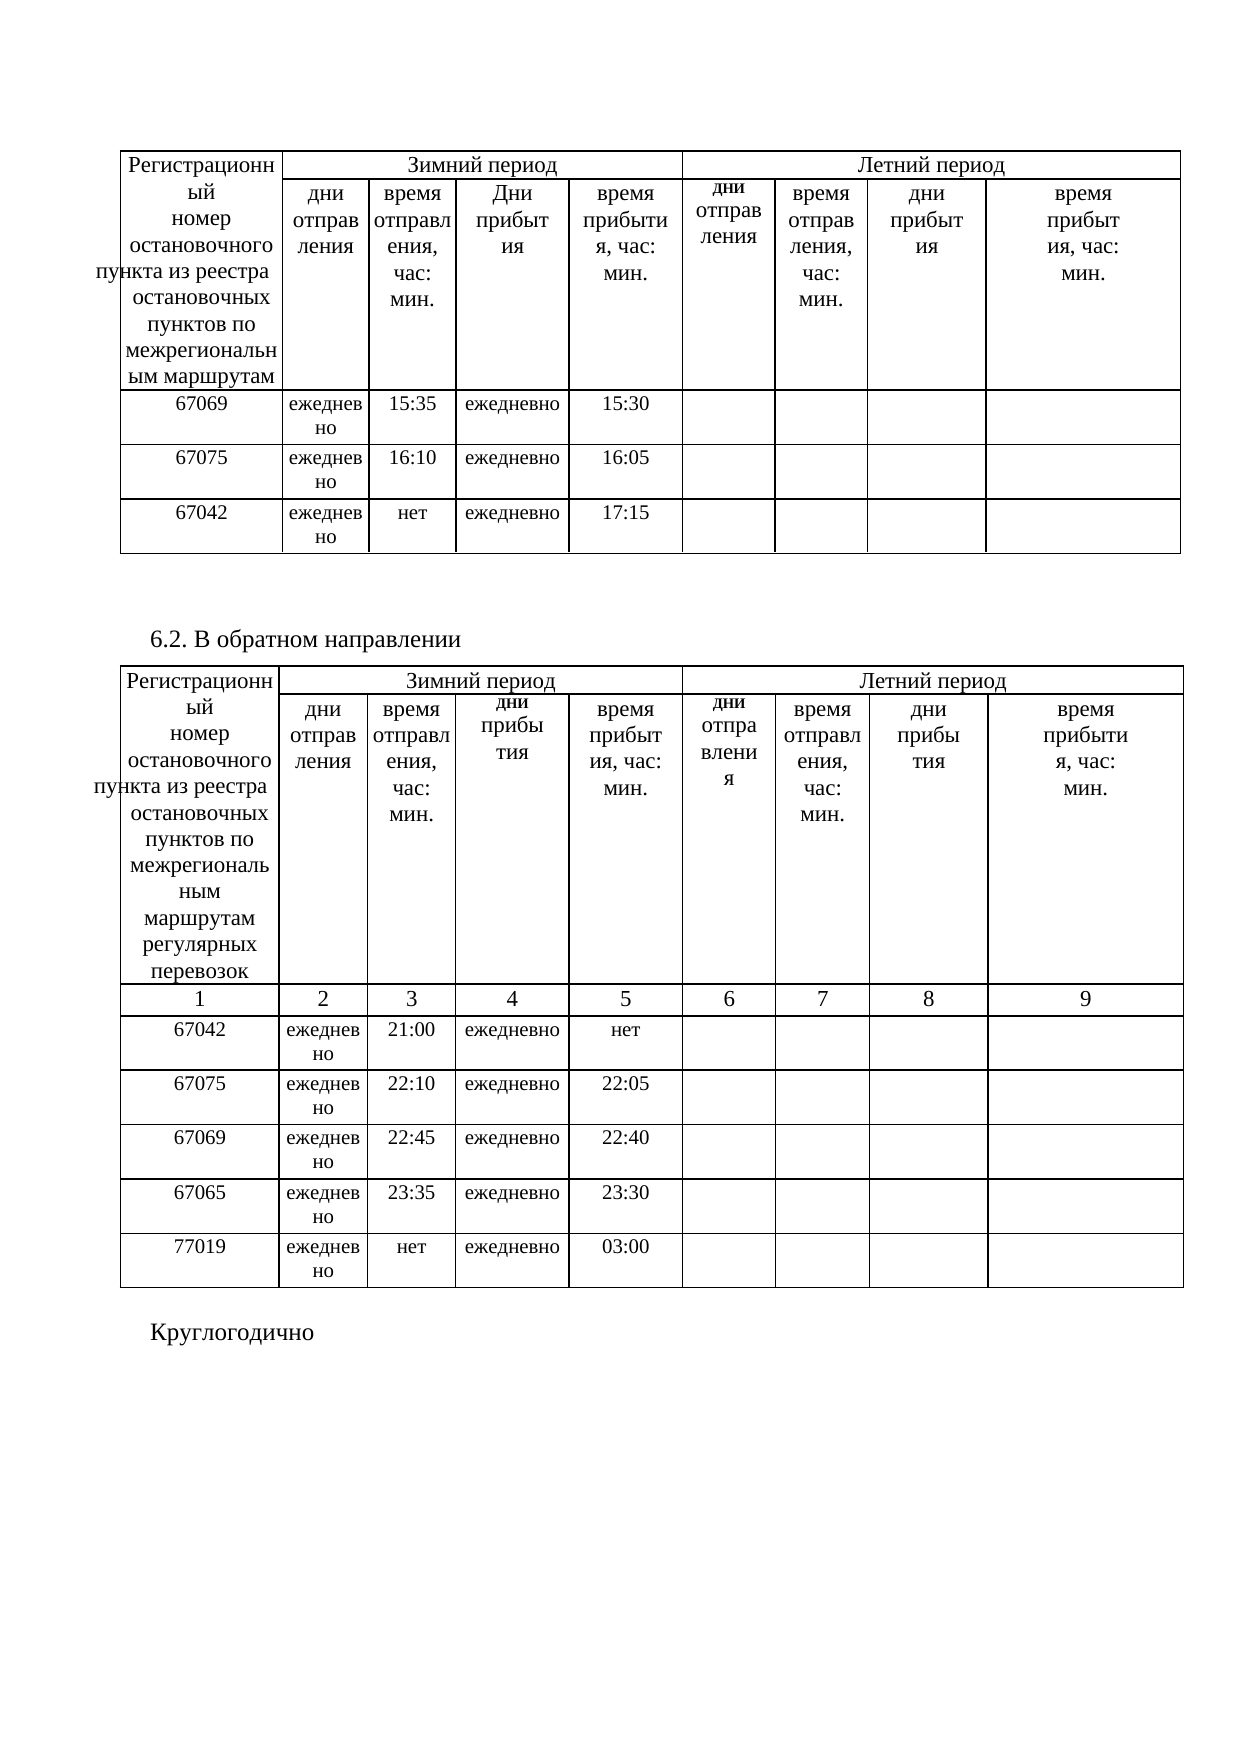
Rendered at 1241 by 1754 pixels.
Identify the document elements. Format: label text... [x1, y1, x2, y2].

table_cell [987, 445, 1180, 498]
table_header Регистрационный номер остановочного пункта из реестра остановочных пунктов по межрегиональным маршрутам регулярных перевозок [121, 667, 278, 983]
table_cell ежедневно [283, 500, 368, 552]
table_cell 16:05 [570, 445, 682, 498]
table_cell 1 [121, 985, 278, 1015]
table_cell 5 [570, 985, 682, 1015]
table_cell ежедневно [457, 445, 568, 498]
table_cell [683, 1234, 775, 1287]
table_cell 2 [280, 985, 367, 1015]
table_cell ежедневно [283, 445, 368, 498]
table_cell [776, 1125, 869, 1178]
table_cell [989, 1180, 1183, 1232]
table_cell [870, 1017, 987, 1069]
table_cell ежедневно [456, 1180, 568, 1232]
table_cell ежедневно [280, 1071, 367, 1124]
table_cell 3 [368, 985, 455, 1015]
table_cell [776, 1180, 869, 1232]
table_cell [683, 1071, 775, 1124]
table_cell 77019 [121, 1234, 278, 1287]
table_cell 22:40 [570, 1125, 682, 1178]
table_cell 23:35 [368, 1180, 455, 1232]
table_cell [987, 391, 1180, 444]
table_cell 23:30 [570, 1180, 682, 1232]
table_cell ежедневно [456, 1125, 568, 1178]
table_cell 67069 [121, 391, 282, 444]
table_cell [870, 1071, 987, 1124]
table_cell нет [368, 1234, 455, 1287]
table_cell ежедневно [280, 1125, 367, 1178]
table_cell 21:00 [368, 1017, 455, 1069]
table_cell время отправ ления, час: мин. [776, 180, 867, 389]
table_cell 67042 [121, 500, 282, 552]
table_cell 67065 [121, 1180, 278, 1232]
table_cell [868, 500, 985, 552]
table_cell ежедневно [457, 391, 568, 444]
table_cell [870, 1234, 987, 1287]
table_cell 7 [776, 985, 869, 1015]
table_cell дни отправ ления [283, 180, 368, 389]
table_cell время отправл ения, час: мин. [368, 695, 455, 983]
table_cell дни прибыт ия [868, 180, 985, 389]
table_cell ежедневно [280, 1180, 367, 1232]
table_cell [776, 1017, 869, 1069]
text Круглогодично [150, 1317, 1090, 1346]
table_cell время прибыт ия, час: мин. [570, 695, 682, 983]
table_cell 16:10 [370, 445, 455, 498]
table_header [121, 152, 282, 389]
table_cell 15:30 [570, 391, 682, 444]
table_cell ежедневно [280, 1017, 367, 1069]
table_cell 22:45 [368, 1125, 455, 1178]
table_cell дни отправ ления [280, 695, 367, 983]
table_cell ежедневно [456, 1071, 568, 1124]
table_cell ежедневно [283, 391, 368, 444]
table_cell [683, 391, 774, 444]
table_cell 67069 [121, 1125, 278, 1178]
table_cell [776, 445, 867, 498]
table_cell [683, 1180, 775, 1232]
table_cell 15:35 [370, 391, 455, 444]
table_cell 67075 [121, 445, 282, 498]
table_cell [868, 445, 985, 498]
table_cell 8 [870, 985, 987, 1015]
table_cell ДНИ отпра влени я [683, 695, 775, 983]
table_cell 22:05 [570, 1071, 682, 1124]
table_cell дни прибы тия [870, 695, 987, 983]
table_cell 17:15 [570, 500, 682, 552]
table_cell 6 [683, 985, 775, 1015]
table_cell [683, 1017, 775, 1069]
table_cell [776, 1234, 869, 1287]
table_header Летний период [683, 152, 1180, 178]
table_cell время прибыти я, час: мин. [989, 695, 1183, 983]
text 6.2. В обратном направлении [150, 624, 1090, 653]
table_header Зимний период [280, 667, 682, 693]
table_cell 67075 [121, 1071, 278, 1124]
table_cell [870, 1180, 987, 1232]
table_cell [683, 500, 774, 552]
table_cell ежедневно [457, 500, 568, 552]
table_header Летний период [683, 667, 1183, 693]
table_cell [989, 1234, 1183, 1287]
table_cell [776, 1071, 869, 1124]
table_cell [987, 500, 1180, 552]
table_cell нет [370, 500, 455, 552]
table_cell ежедневно [456, 1017, 568, 1069]
table_cell 03:00 [570, 1234, 682, 1287]
table_cell 4 [456, 985, 568, 1015]
table_cell [683, 1125, 775, 1178]
table_cell 67042 [121, 1017, 278, 1069]
table_cell ДНИ прибы тия [456, 695, 568, 983]
table_cell ДНИ отправ ления [683, 180, 774, 389]
table_cell [870, 1125, 987, 1178]
table_cell ежедневно [456, 1234, 568, 1287]
table_cell [989, 1071, 1183, 1124]
table_cell время отправл ения, час: мин. [776, 695, 869, 983]
table_cell [868, 391, 985, 444]
table_cell [989, 1125, 1183, 1178]
table_cell время прибыти я, час: мин. [570, 180, 682, 389]
table_cell [776, 391, 867, 444]
table_cell [776, 500, 867, 552]
table_cell [683, 445, 774, 498]
table_header Зимний период [283, 152, 682, 178]
table_cell [989, 1017, 1183, 1069]
table_cell время отправл ения, час: мин. [370, 180, 455, 389]
table_cell 9 [989, 985, 1183, 1015]
table_cell нет [570, 1017, 682, 1069]
table_cell Дни прибыт ия [457, 180, 568, 389]
table_cell ежедневно [280, 1234, 367, 1287]
table_cell 22:10 [368, 1071, 455, 1124]
table_cell время прибыт ия, час: мин. [987, 180, 1180, 389]
